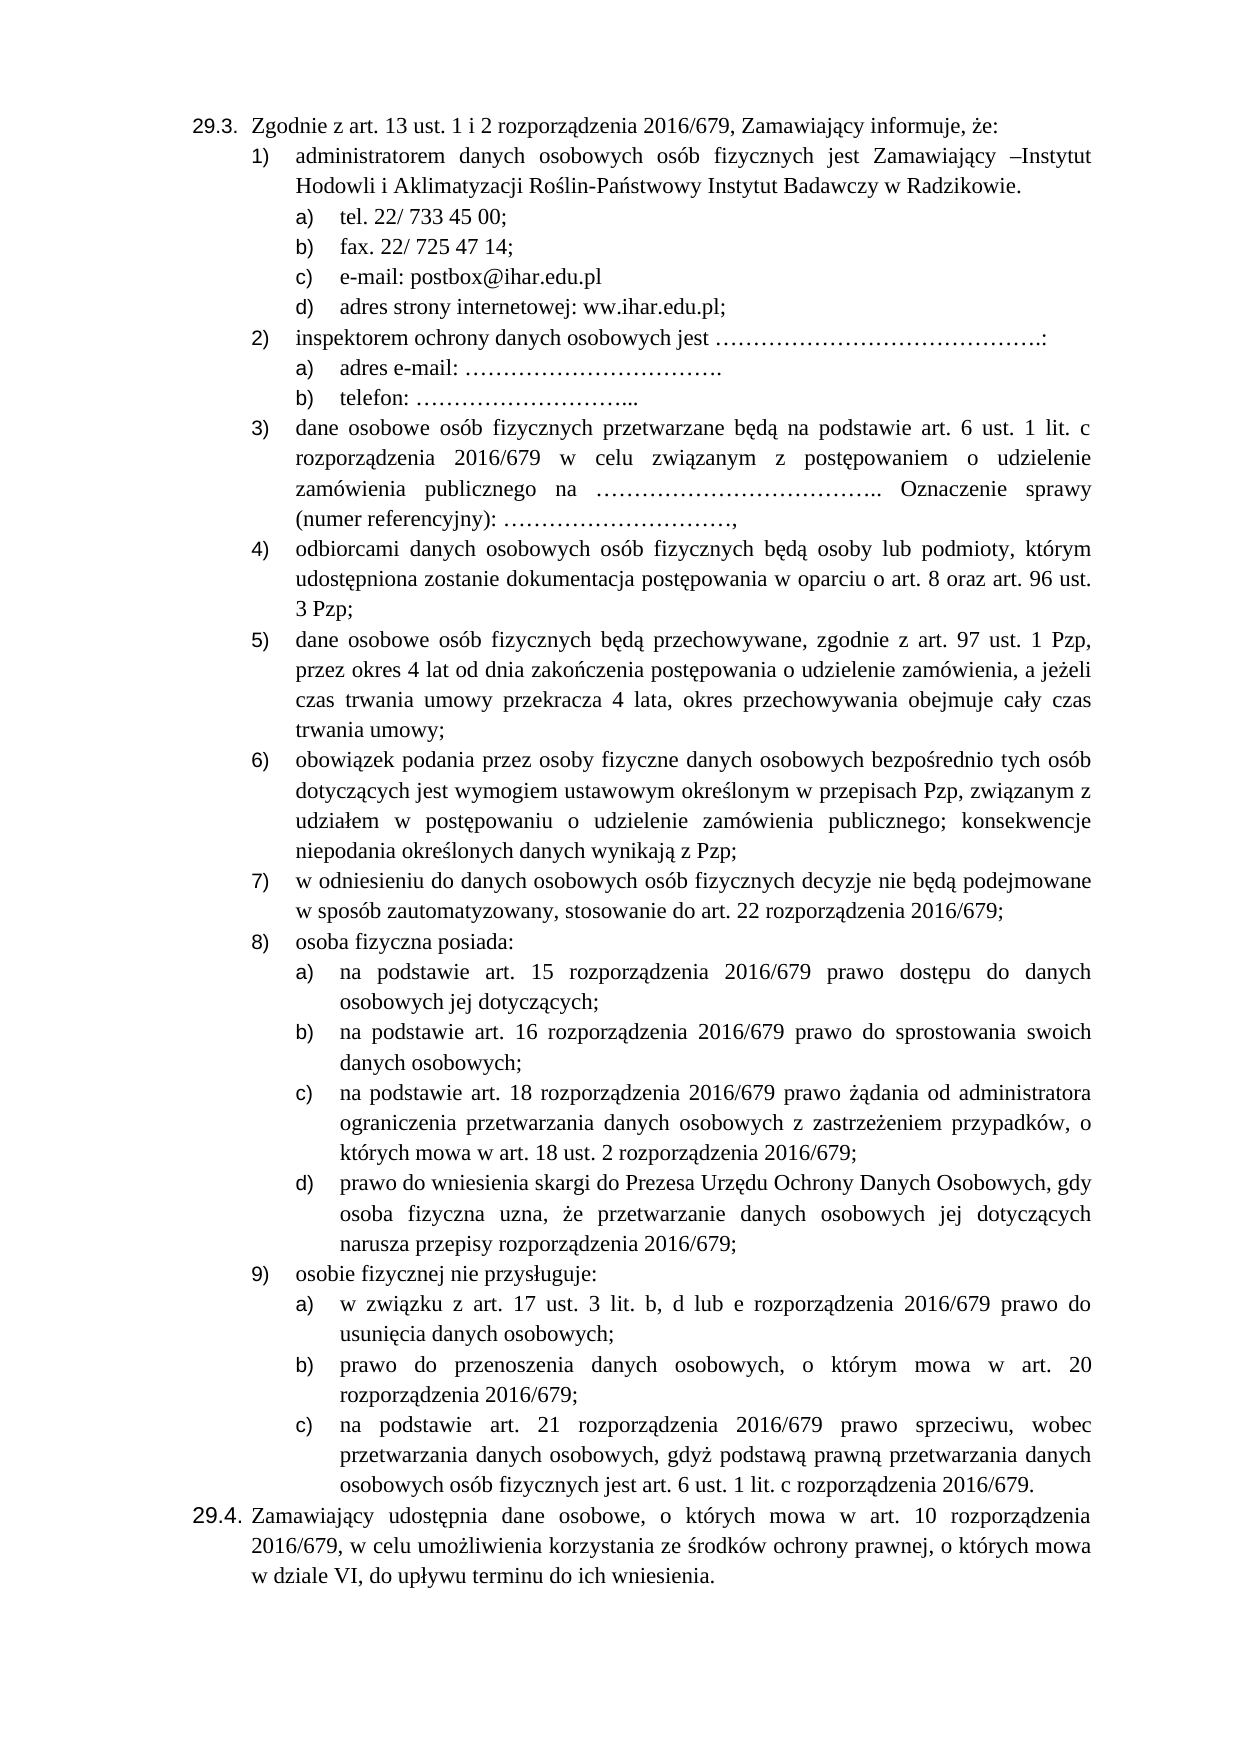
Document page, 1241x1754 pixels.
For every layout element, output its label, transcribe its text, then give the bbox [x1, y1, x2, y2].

list obowiązek podania przez osoby fizyczne danych osobowych bezpośrednio tych osób dotyczących jest wymogiem ustawowym określonym w przepisach Pzp, związanym z udziałem w postępowaniu o udzielenie zamówienia publicznego; konsekwencje niepodania określonych danych wynikają z Pzp; [251, 746, 1093, 863]
list Zgodnie z art. 13 ust. 1 i 2 rozporządzenia 2016/679, Zamawiający informuje, że: [192, 112, 1093, 138]
list Zamawiający udostępnia dane osobowe, o których mowa w art. 10 rozporządzenia 2016/679, w celu umożliwienia korzystania ze środków ochrony prawnej, o których mowa w dziale VI, do upływu terminu do ich wniesienia. [192, 1502, 1093, 1588]
list na podstawie art. 16 rozporządzenia 2016/679 prawo do sprostowania swoich danych osobowych; [295, 1018, 1093, 1075]
list administratorem danych osobowych osób fizycznych jest Zamawiający –Instytut Hodowli i Aklimatyzacji Roślin-Państwowy Instytut Badawczy w Radzikowie. [251, 142, 1093, 199]
list odbiorcami danych osobowych osób fizycznych będą osoby lub podmioty, którym udostępniona zostanie dokumentacja postępowania w oparciu o art. 8 oraz art. 96 ust. 3 Pzp; [251, 535, 1093, 622]
list na podstawie art. 21 rozporządzenia 2016/679 prawo sprzeciwu, wobec przetwarzania danych osobowych, gdyż podstawą prawną przetwarzania danych osobowych osób fizycznych jest art. 6 ust. 1 lit. c rozporządzenia 2016/679. [295, 1411, 1093, 1498]
list w związku z art. 17 ust. 3 lit. b, d lub e rozporządzenia 2016/679 prawo do usunięcia danych osobowych; [295, 1290, 1093, 1347]
list inspektorem ochrony danych osobowych jest …………………………………….: [251, 323, 1093, 350]
list tel. 22/ 733 45 00; [295, 203, 1093, 229]
list prawo do wniesienia skargi do Prezesa Urzędu Ochrony Danych Osobowych, gdy osoba fizyczna uzna, że przetwarzanie danych osobowych jej dotyczących narusza przepisy rozporządzenia 2016/679; [295, 1169, 1093, 1256]
list adres strony internetowej: ww.ihar.edu.pl; [295, 293, 1093, 320]
list prawo do przenoszenia danych osobowych, o którym mowa w art. 20 rozporządzenia 2016/679; [295, 1351, 1093, 1407]
list dane osobowe osób fizycznych będą przechowywane, zgodnie z art. 97 ust. 1 Pzp, przez okres 4 lat od dnia zakończenia postępowania o udzielenie zamówienia, a jeżeli czas trwania umowy przekracza 4 lata, okres przechowywania obejmuje cały czas trwania umowy; [251, 626, 1093, 743]
list e-mail: postbox@ihar.edu.pl [295, 263, 1093, 289]
list w odniesieniu do danych osobowych osób fizycznych decyzje nie będą podejmowane w sposób zautomatyzowany, stosowanie do art. 22 rozporządzenia 2016/679; [251, 867, 1093, 924]
list na podstawie art. 18 rozporządzenia 2016/679 prawo żądania od administratora ograniczenia przetwarzania danych osobowych z zastrzeżeniem przypadków, o których mowa w art. 18 ust. 2 rozporządzenia 2016/679; [295, 1079, 1093, 1166]
list osoba fizyczna posiada: [251, 928, 1093, 954]
list telefon: ………………………... [295, 384, 1093, 410]
list na podstawie art. 15 rozporządzenia 2016/679 prawo dostępu do danych osobowych jej dotyczących; [295, 958, 1093, 1014]
list adres e-mail: ……………………………. [295, 354, 1093, 380]
list osobie fizycznej nie przysługuje: [251, 1260, 1093, 1286]
list dane osobowe osób fizycznych przetwarzane będą na podstawie art. 6 ust. 1 lit. c rozporządzenia 2016/679 w celu związanym z postępowaniem o udzielenie zamówienia publicznego na ……………………………….. Oznaczenie sprawy (numer referencyjny): …………………………, [251, 414, 1093, 531]
list fax. 22/ 725 47 14; [295, 233, 1093, 259]
